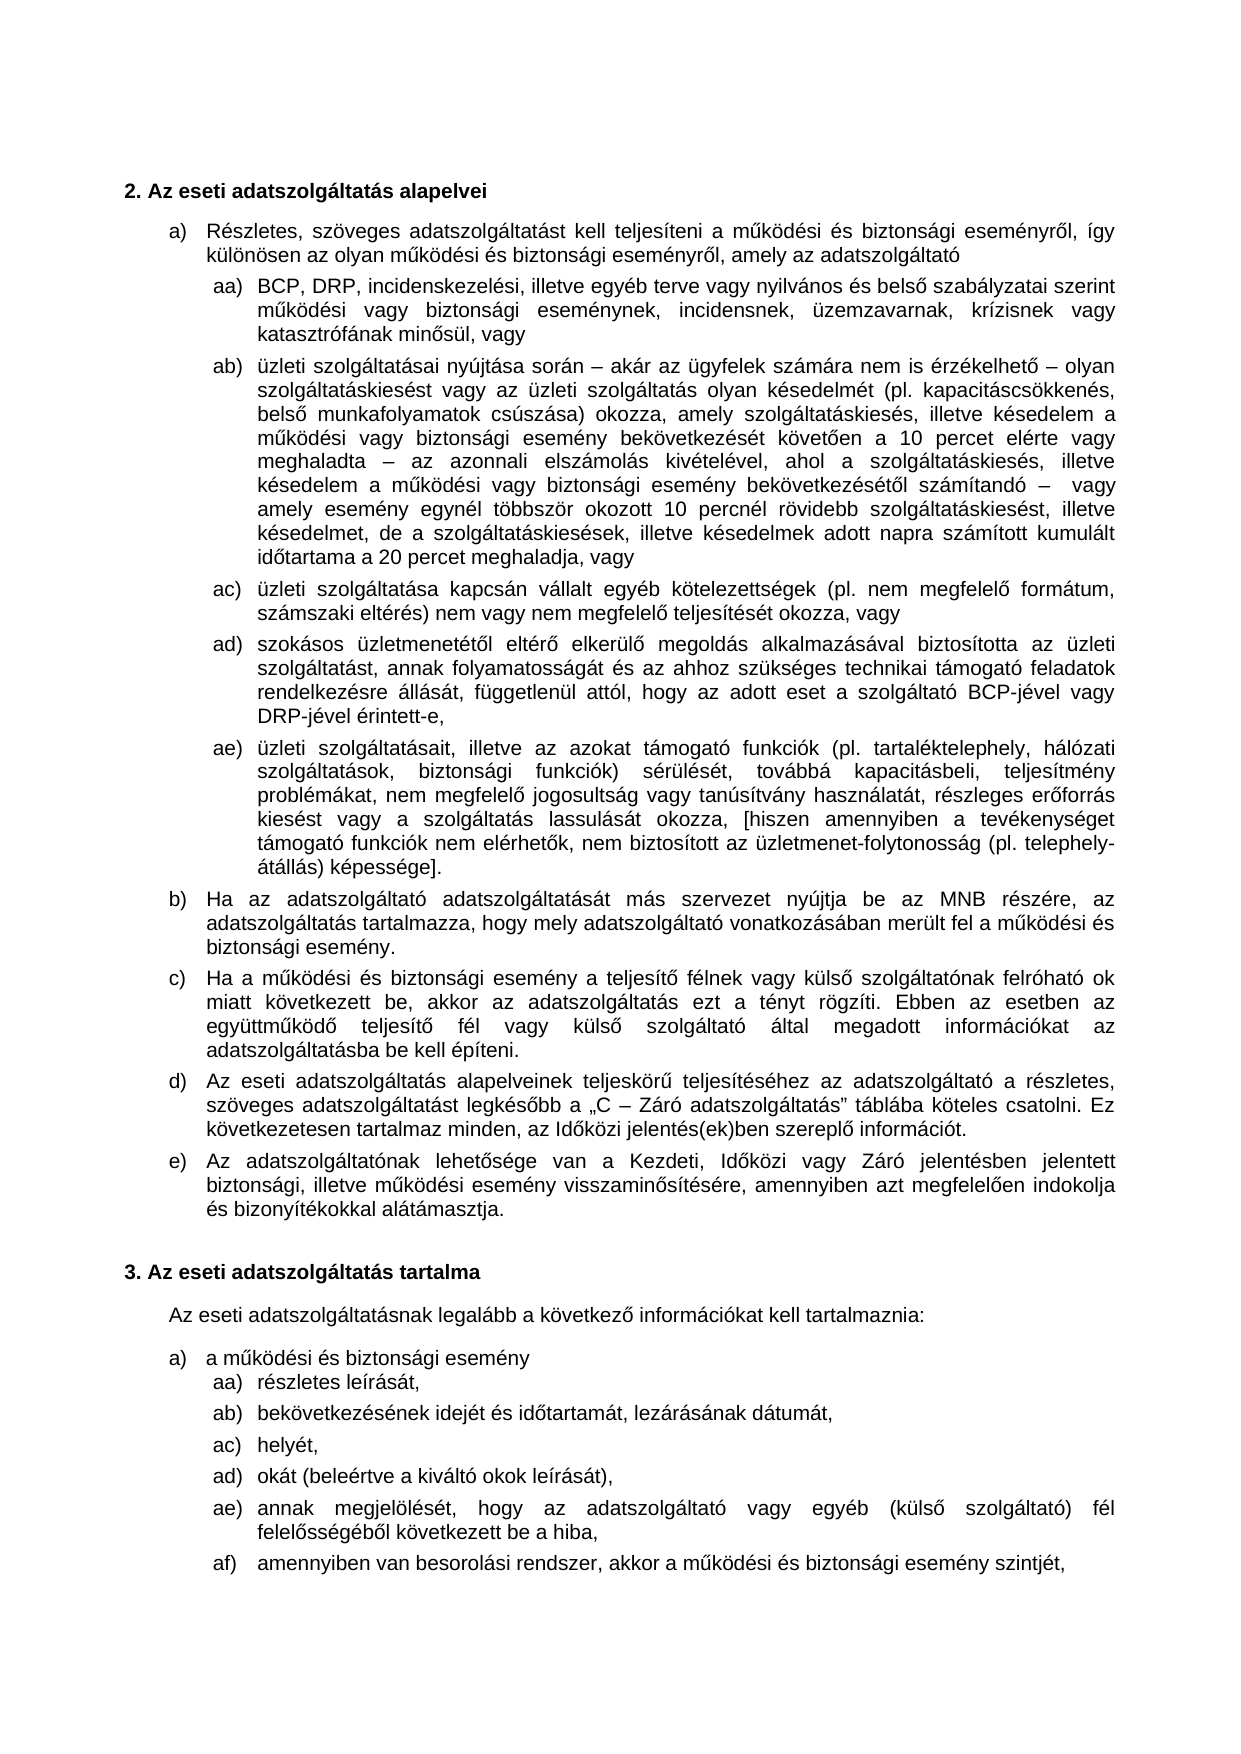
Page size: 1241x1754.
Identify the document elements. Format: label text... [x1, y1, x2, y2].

text ad) okát (beleértve a kiváltó okok leírását), [213, 1464, 1116, 1488]
list Ha a működési és biztonsági esemény a teljesítő félnek vagy külső szolgáltatónak felróható ok miatt következett be, akkor az adatszolgáltatás ezt a tényt rögzíti. Ebben az esetben az együttműködő teljesítő fél vagy külső szolgáltató által megadott információkat az adatszolgáltatásba be kell építeni. [168, 966, 1116, 1062]
text ab) bekövetkezésének idejét és időtartamát, lezárásának dátumát, [213, 1401, 1116, 1425]
text ac) helyét, [213, 1433, 1116, 1457]
text ae) annak megjelölését, hogy az adatszolgáltató vagy egyéb (külső szolgáltató) fél felelősségéből következett be a hiba, [213, 1496, 1116, 1543]
text ad) szokásos üzletmenetétől eltérő elkerülő megoldás alkalmazásával biztosította az üzleti szolgáltatást, annak folyamatosságát és az ahhoz szükséges technikai támogató feladatok rendelkezésre állását, függetlenül attól, hogy az adott eset a szolgáltató BCP-jével vagy DRP-jével érintett-e, [213, 632, 1116, 728]
text 2. Az eseti adatszolgáltatás alapelvei [124, 179, 1116, 203]
list a működési és biztonsági esemény [168, 1346, 1116, 1370]
text ac) üzleti szolgáltatása kapcsán vállalt egyéb kötelezettségek (pl. nem megfelelő formátum, számszaki eltérés) nem vagy nem megfelelő teljesítését okozza, vagy [213, 577, 1116, 624]
text af) amennyiben van besorolási rendszer, akkor a működési és biztonsági esemény szintjét, [213, 1551, 1116, 1575]
list Az adatszolgáltatónak lehetősége van a Kezdeti, Időközi vagy Záró jelentésben jelentett biztonsági, illetve működési esemény visszaminősítésére, amennyiben azt megfelelően indokolja és bizonyítékokkal alátámasztja. [168, 1149, 1116, 1221]
text ab) üzleti szolgáltatásai nyújtása során – akár az ügyfelek számára nem is érzékelhető – olyan szolgáltatáskiesést vagy az üzleti szolgáltatás olyan késedelmét (pl. kapacitáscsökkenés, belső munkafolyamatok csúszása) okozza, amely szolgáltatáskiesés, illetve késedelem a működési vagy biztonsági esemény bekövetkezését követően a 10 percet elérte vagy meghaladta – az azonnali elszámolás kivételével, ahol a szolgáltatáskiesés, illetve késedelem a működési vagy biztonsági esemény bekövetkezésétől számítandó – vagy amely esemény egynél többször okozott 10 percnél rövidebb szolgáltatáskiesést, illetve késedelmet, de a szolgáltatáskiesések, illetve késedelmek adott napra számított kumulált időtartama a 20 percet meghaladja, vagy [213, 353, 1116, 569]
list Az eseti adatszolgáltatás alapelveinek teljeskörű teljesítéséhez az adatszolgáltató a részletes, szöveges adatszolgáltatást legkésőbb a „C – Záró adatszolgáltatás” táblába köteles csatolni. Ez következetesen tartalmaz minden, az Időközi jelentés(ek)ben szereplő információt. [168, 1069, 1116, 1141]
list Részletes, szöveges adatszolgáltatást kell teljesíteni a működési és biztonsági eseményről, így különösen az olyan működési és biztonsági eseményről, amely az adatszolgáltató [168, 219, 1116, 267]
text ae) üzleti szolgáltatásait, illetve az azokat támogató funkciók (pl. tartaléktelephely, hálózati szolgáltatások, biztonsági funkciók) sérülését, továbbá kapacitásbeli, teljesítmény problémákat, nem megfelelő jogosultság vagy tanúsítvány használatát, részleges erőforrás kiesést vagy a szolgáltatás lassulását okozza, [hiszen amennyiben a tevékenységet támogató funkciók nem elérhetők, nem biztosított az üzletmenet-folytonosság (pl. telephely-átállás) képessége]. [213, 735, 1116, 879]
text 3. Az eseti adatszolgáltatás tartalma [124, 1259, 1116, 1283]
text Az eseti adatszolgáltatásnak legalább a következő információkat kell tartalmaznia: [168, 1303, 1116, 1327]
text aa) BCP, DRP, incidenskezelési, illetve egyéb terve vagy nyilvános és belső szabályzatai szerint működési vagy biztonsági eseménynek, incidensnek, üzemzavarnak, krízisnek vagy katasztrófának minősül, vagy [213, 274, 1116, 346]
list Ha az adatszolgáltató adatszolgáltatását más szervezet nyújtja be az MNB részére, az adatszolgáltatás tartalmazza, hogy mely adatszolgáltató vonatkozásában merült fel a működési és biztonsági esemény. [168, 887, 1116, 958]
text aa) részletes leírását, [213, 1370, 1116, 1394]
